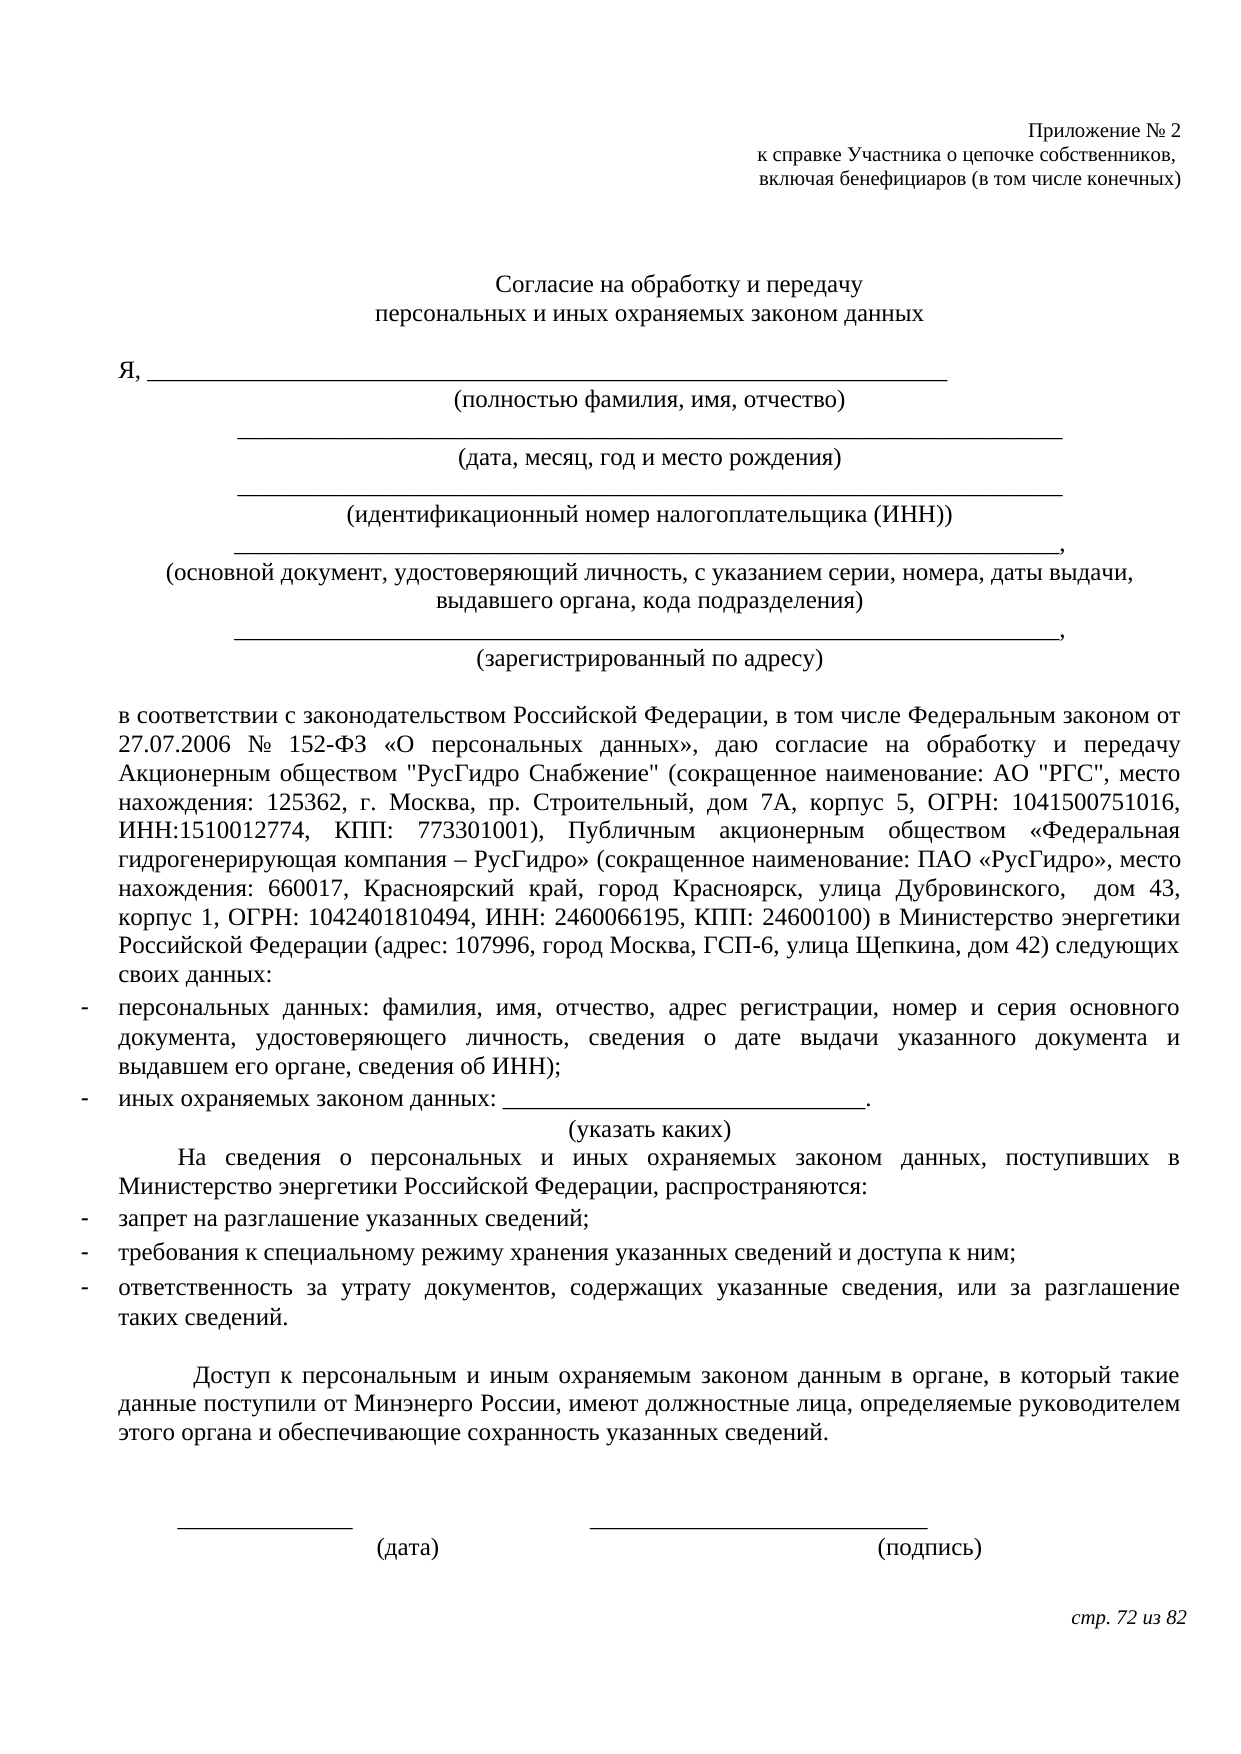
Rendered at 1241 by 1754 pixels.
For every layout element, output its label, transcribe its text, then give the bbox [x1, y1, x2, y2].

text На сведения о персональных и иных охраняемых законом данных, поступивших в Министерство энергетики Российской Федерации, распространяются: [118, 1142, 1181, 1200]
text (указать каких) [118, 1114, 1181, 1142]
list иных охраняемых законом данных: _____________________________. [81, 1080, 1181, 1114]
list запрет на разглашение указанных сведений; [81, 1200, 1181, 1234]
text (зарегистрированный по адресу) [118, 643, 1181, 672]
text (дата, месяц, год и место рождения) [118, 442, 1181, 471]
list ответственность за утрату документов, содержащих указанные сведения, или за разглашение таких сведений. [81, 1268, 1181, 1331]
text ______________ ___________________________ [118, 1503, 1181, 1532]
text Приложение № 2 к справке Участника о цепочке собственников, включая бенефициаров (в том числе конечных) [118, 118, 1181, 190]
list требования к специальному режиму хранения указанных сведений и доступа к ним; [81, 1234, 1181, 1268]
text в соответствии с законодательством Российской Федерации, в том числе Федеральным законом от 27.07.2006 № 152-ФЗ «О персональных данных», даю согласие на обработку и передачу Акционерным обществом "РусГидро Снабжение" (сокращенное наименование: АО "РГС", место нахождения: 125362, г. Москва, пр. Строительный, дом 7А, корпус 5, ОГРН: 1041500751016, ИНН:1510012774, КПП: 773301001), Публичным акционерным обществом «Федеральная гидрогенерирующая компания – РусГидро» (сокращенное наименование: ПАО «РусГидро», место нахождения: 660017, Красноярский край, город Красноярск, улица Дубровинского, дом 43, корпус 1, ОГРН: 1042401810494, ИНН: 2460066195, КПП: 24600100) в Министерство энергетики Российской Федерации (адрес: 107996, город Москва, ГСП-6, улица Щепкина, дом 42) следующих своих данных: [118, 701, 1181, 988]
list персональных данных: фамилия, имя, отчество, адрес регистрации, номер и серия основного документа, удостоверяющего личность, сведения о дате выдачи указанного документа и выдавшем его органе, сведения об ИНН); [81, 988, 1181, 1080]
text (идентификационный номер налогоплательщика (ИНН)) [118, 499, 1181, 528]
text Доступ к персональным и иным охраняемым законом данным в органе, в который такие данные поступили от Минэнерго России, имеют должностные лица, определяемые руководителем этого органа и обеспечивающие сохранность указанных сведений. [118, 1360, 1181, 1446]
text __________________________________________________________________, [118, 614, 1181, 643]
text (основной документ, удостоверяющий личность, с указанием серии, номера, даты выдачи, выдавшего органа, кода подразделения) [118, 557, 1181, 614]
text __________________________________________________________________ [118, 413, 1181, 442]
text __________________________________________________________________, [118, 528, 1181, 557]
text Я, ________________________________________________________________ [118, 356, 1181, 384]
text (дата) (подпись) [118, 1532, 1181, 1561]
text __________________________________________________________________ [118, 471, 1181, 499]
text (полностью фамилия, имя, отчество) [118, 384, 1181, 413]
text Согласие на обработку и передачу персональных и иных охраняемых законом данных [118, 269, 1181, 327]
